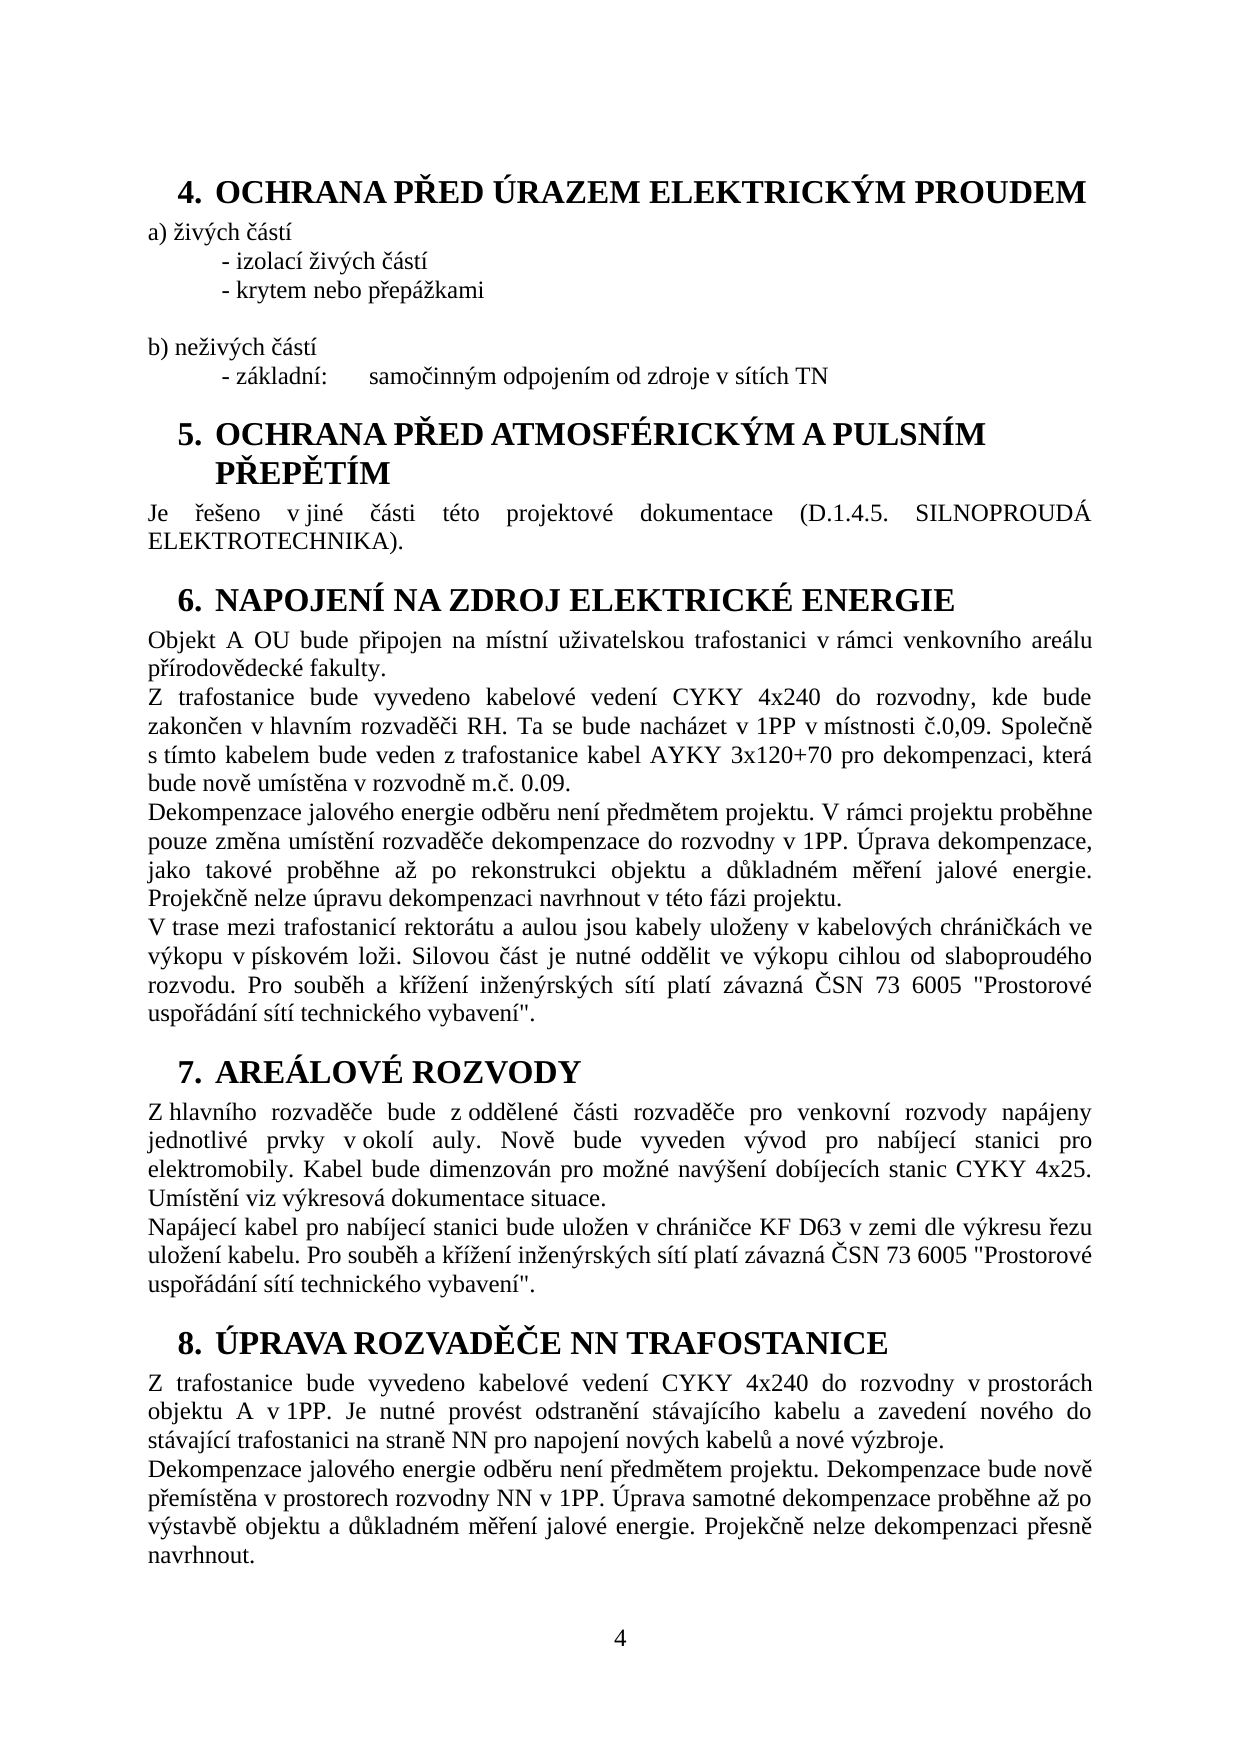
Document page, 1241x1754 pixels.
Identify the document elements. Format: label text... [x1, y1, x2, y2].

text Objekt A OU bude připojen na místní uživatelskou trafostanici v rámci venkovního areálu přírodovědecké fakulty. [148, 625, 1093, 682]
text Z trafostanice bude vyvedeno kabelové vedení CYKY 4x240 do rozvodny v prostorách objektu A v 1PP. Je nutné provést odstranění stávajícího kabelu a zavedení nového do stávající trafostanici na straně NN pro napojení nových kabelů a nové výzbroje. [148, 1368, 1093, 1454]
text - izolací živých částí [148, 246, 1093, 275]
text Napájecí kabel pro nabíjecí stanici bude uložen v chráničce KF D63 v zemi dle výkresu řezu uložení kabelu. Pro souběh a křížení inženýrských sítí platí závazná ČSN 73 6005 "Prostorové uspořádání sítí technického vybavení". [148, 1212, 1093, 1298]
subtitle ÚPRAVA ROZVADĚČE NN TRAFOSTAnice [177, 1323, 1093, 1361]
text Dekompenzace jalového energie odběru není předmětem projektu. Dekompenzace bude nově přemístěna v prostorech rozvodny NN v 1PP. Úprava samotné dekompenzace proběhne až po výstavbě objektu a důkladném měření jalové energie. Projekčně nelze dekompenzaci přesně navrhnout. [148, 1454, 1093, 1569]
text - základní: samočinným odpojením od zdroje v sítích TN [148, 361, 1093, 390]
text Je řešeno v jiné části této projektové dokumentace (D.1.4.5. SILNOPROUDÁ ELEKTROTECHNIKA). [148, 498, 1093, 555]
subtitle AREÁLOVÉ ROZVODY [177, 1052, 1093, 1091]
text - krytem nebo přepážkami [148, 275, 1093, 303]
subtitle OCHRANA PŘED ÚRAZEM ELEKTRICKÝM PROUDEM [177, 173, 1093, 211]
text b) neživých částí [148, 332, 1093, 361]
text Z trafostanice bude vyvedeno kabelové vedení CYKY 4x240 do rozvodny, kde bude zakončen v hlavním rozvaděči RH. Ta se bude nacházet v 1PP v místnosti č.0,09. Společně s tímto kabelem bude veden z trafostanice kabel AYKY 3x120+70 pro dekompenzaci, která bude nově umístěna v rozvodně m.č. 0.09. [148, 682, 1093, 797]
text V trase mezi trafostanicí rektorátu a aulou jsou kabely uloženy v kabelových chráničkách ve výkopu v pískovém loži. Silovou část je nutné oddělit ve výkopu cihlou od slaboproudého rozvodu. Pro souběh a křížení inženýrských sítí platí závazná ČSN 73 6005 "Prostorové uspořádání sítí technického vybavení". [148, 912, 1093, 1027]
text a) živých částí [148, 217, 1093, 246]
subtitle Napojení na zdroj elektrické energie [177, 580, 1093, 618]
subtitle Ochrana před atmosférickým a pulsním přepětím [177, 415, 1093, 491]
text Dekompenzace jalového energie odběru není předmětem projektu. V rámci projektu proběhne pouze změna umístění rozvaděče dekompenzace do rozvodny v 1PP. Úprava dekompenzace, jako takové proběhne až po rekonstrukci objektu a důkladném měření jalové energie. Projekčně nelze úpravu dekompenzaci navrhnout v této fázi projektu. [148, 797, 1093, 912]
text Z hlavního rozvaděče bude z oddělené části rozvaděče pro venkovní rozvody napájeny jednotlivé prvky v okolí auly. Nově bude vyveden vývod pro nabíjecí stanici pro elektromobily. Kabel bude dimenzován pro možné navýšení dobíjecích stanic CYKY 4x25. Umístění viz výkresová dokumentace situace. [148, 1097, 1093, 1212]
